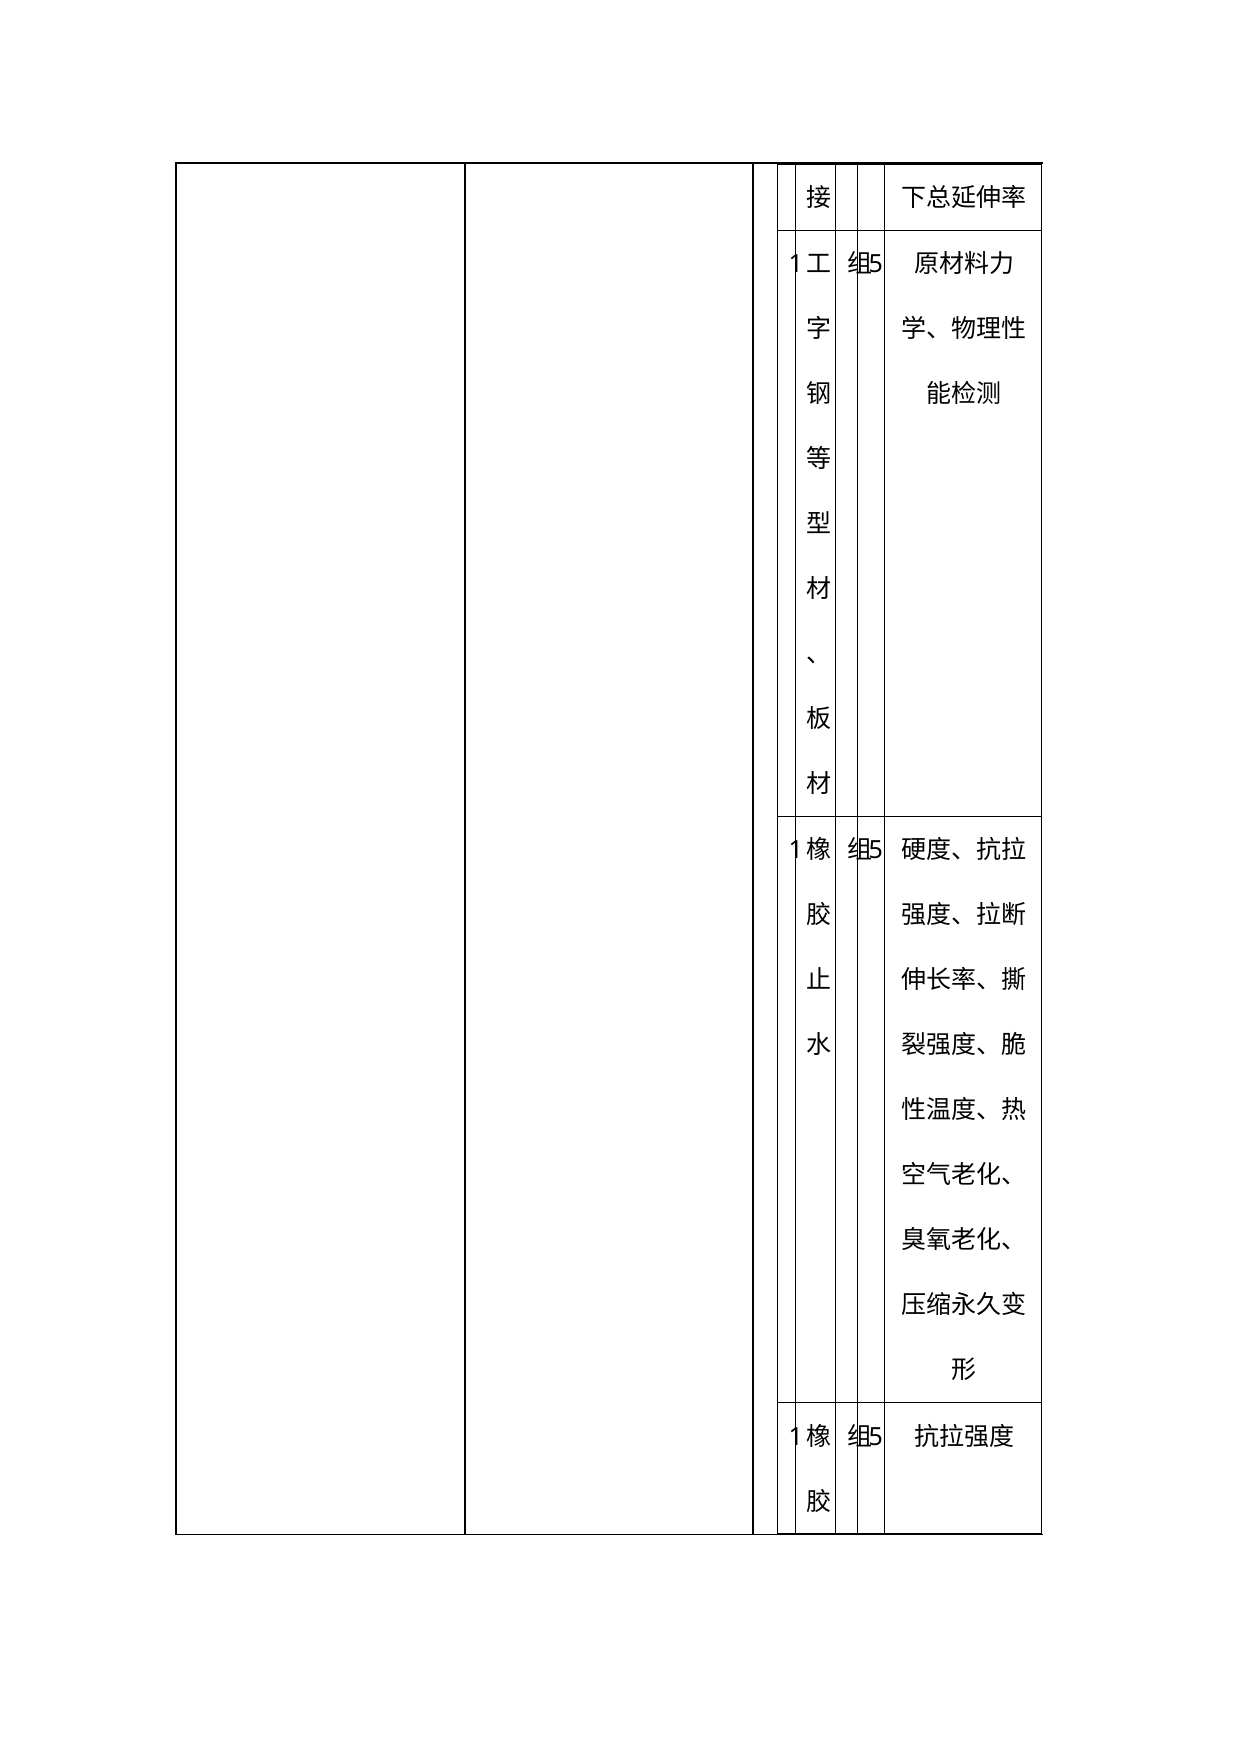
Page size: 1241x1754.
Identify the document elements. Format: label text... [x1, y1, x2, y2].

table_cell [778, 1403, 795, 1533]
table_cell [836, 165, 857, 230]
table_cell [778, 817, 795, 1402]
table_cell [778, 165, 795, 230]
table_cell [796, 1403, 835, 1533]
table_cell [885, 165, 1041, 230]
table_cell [885, 1403, 1041, 1533]
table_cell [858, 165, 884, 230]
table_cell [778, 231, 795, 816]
table_cell [466, 164, 752, 1534]
table_cell 1 [177, 164, 464, 1534]
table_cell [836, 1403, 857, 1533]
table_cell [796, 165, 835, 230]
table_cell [754, 164, 777, 1534]
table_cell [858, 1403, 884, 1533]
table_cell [885, 231, 1041, 816]
